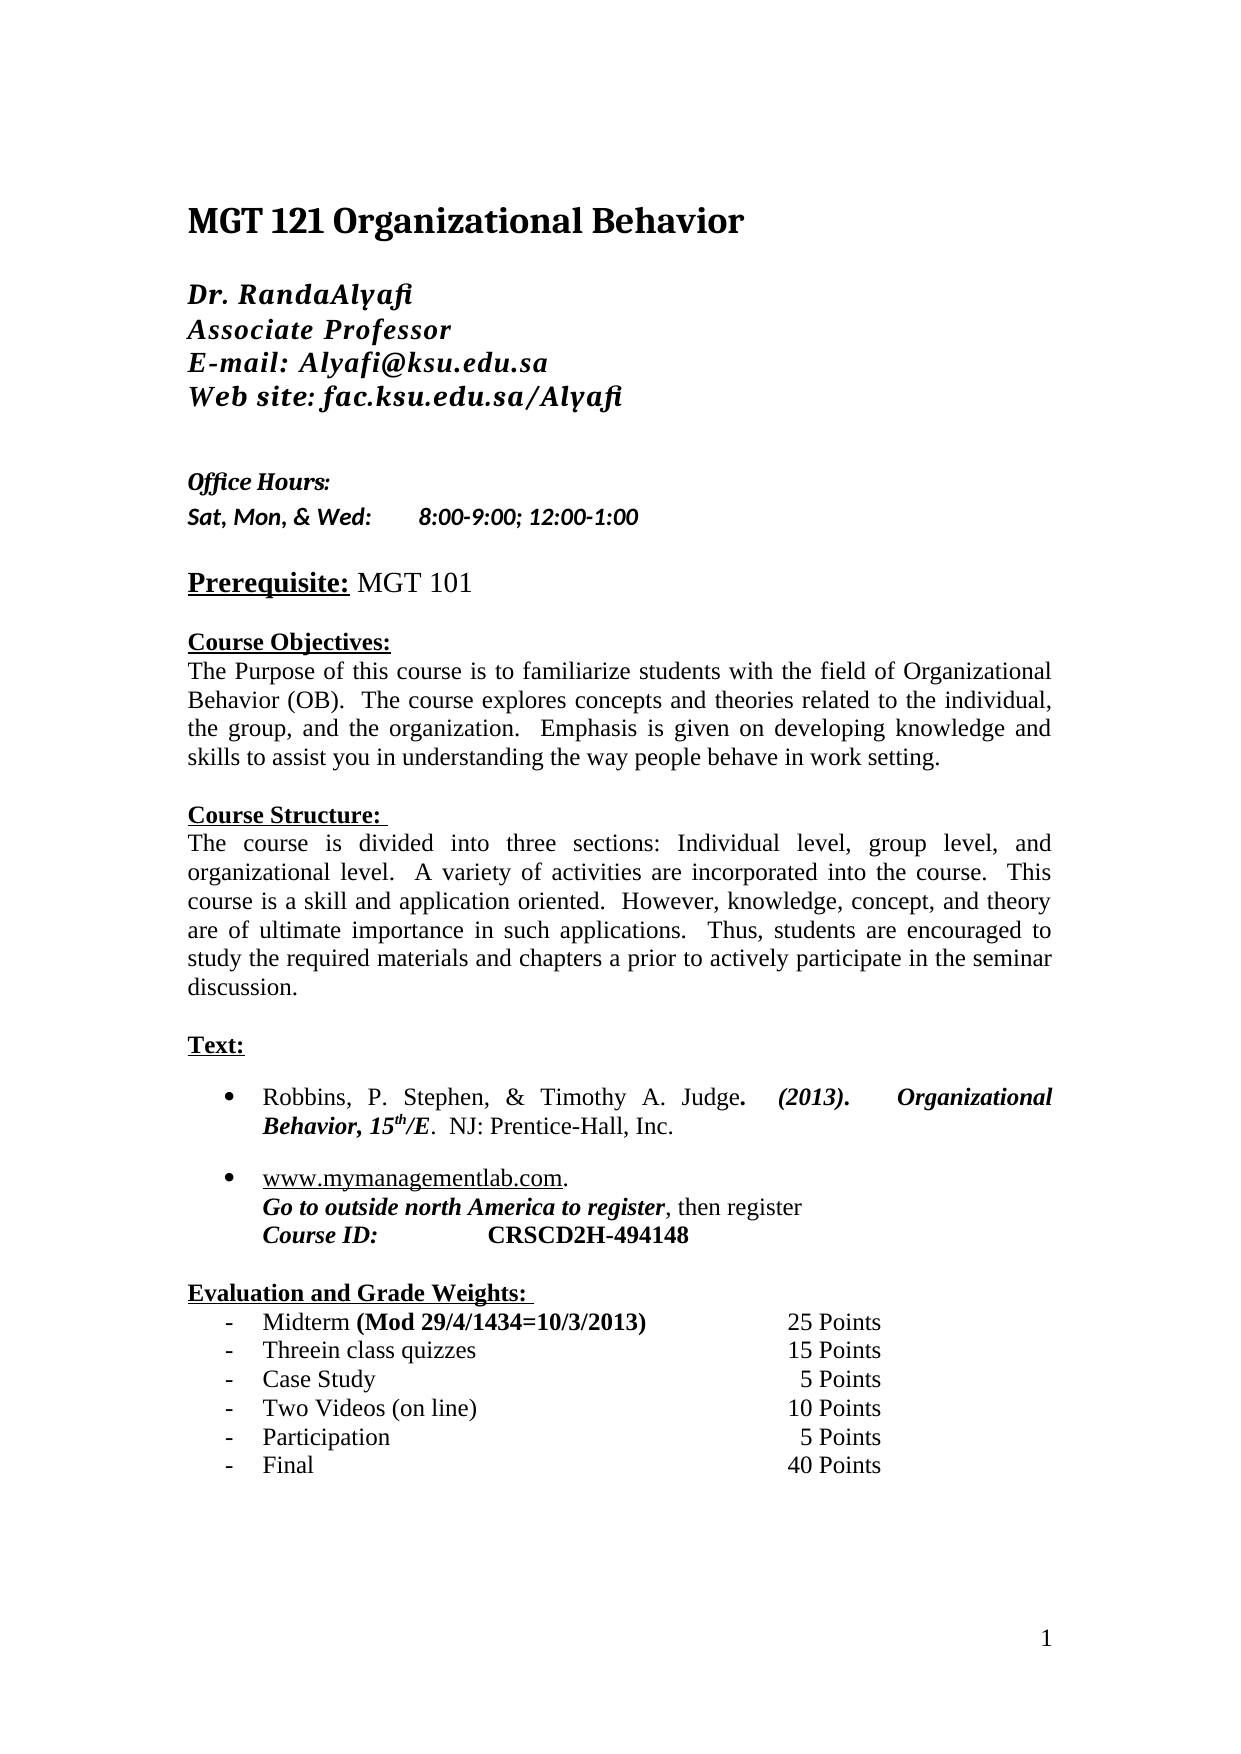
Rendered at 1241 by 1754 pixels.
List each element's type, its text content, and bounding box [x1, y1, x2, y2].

subtitle E-mail: Alyafi@ksu.edu.sa [187, 345, 1053, 379]
text Course Objectives: [187, 627, 1053, 656]
list Robbins, P. Stephen, & Timothy A. Judge. (2013). Organizational Behavior, 15th/E. NJ: Prentice-Hall, Inc. [225, 1082, 1053, 1139]
list Participation 5 Points [225, 1422, 1053, 1450]
text Prerequisite: MGT 101 [187, 565, 1053, 598]
text Course ID: CRSCD2H-494148 [262, 1220, 1053, 1249]
subtitle Dr. RandaAlyafi [187, 278, 1053, 312]
text Sat, Mon, & Wed: 8:00-9:00; 12:00-1:00 [187, 501, 1053, 531]
subtitle MGT 121 Organizational Behavior [187, 200, 1053, 243]
text Evaluation and Grade Weights: [187, 1278, 1053, 1307]
subtitle Associate Professor [187, 312, 1053, 345]
text Go to outside north America to register, then register [262, 1192, 1053, 1220]
list Case Study 5 Points [225, 1364, 1053, 1393]
text The course is divided into three sections: Individual level, group level, and organizational level. A variety of activities are incorporated into the course. This course is a skill and application oriented. However, knowledge, concept, and theory are of ultimate importance in such applications. Thus, students are encouraged to study the required materials and chapters a prior to actively participate in the seminar discussion. [187, 828, 1053, 1001]
list Final 40 Points [225, 1450, 1053, 1479]
list www.mymanagementlab.com. [225, 1163, 1053, 1192]
list Two Videos (on line) 10 Points [225, 1393, 1053, 1422]
text Text: [187, 1030, 1053, 1058]
text Course Structure: [187, 800, 1053, 828]
list Midterm (Mod 29/4/1434=10/3/2013) 25 Points [225, 1307, 1053, 1335]
list Threein class quizzes 15 Points [225, 1335, 1053, 1364]
subtitle Web site: fac.ksu.edu.sa/Alyafi [187, 379, 1053, 413]
text The Purpose of this course is to familiarize students with the field of Organizational Behavior (OB). The course explores concepts and theories related to the individual, the group, and the organization. Emphasis is given on developing knowledge and skills to assist you in understanding the way people behave in work setting. [187, 656, 1053, 771]
subtitle Office Hours: [187, 468, 1053, 497]
